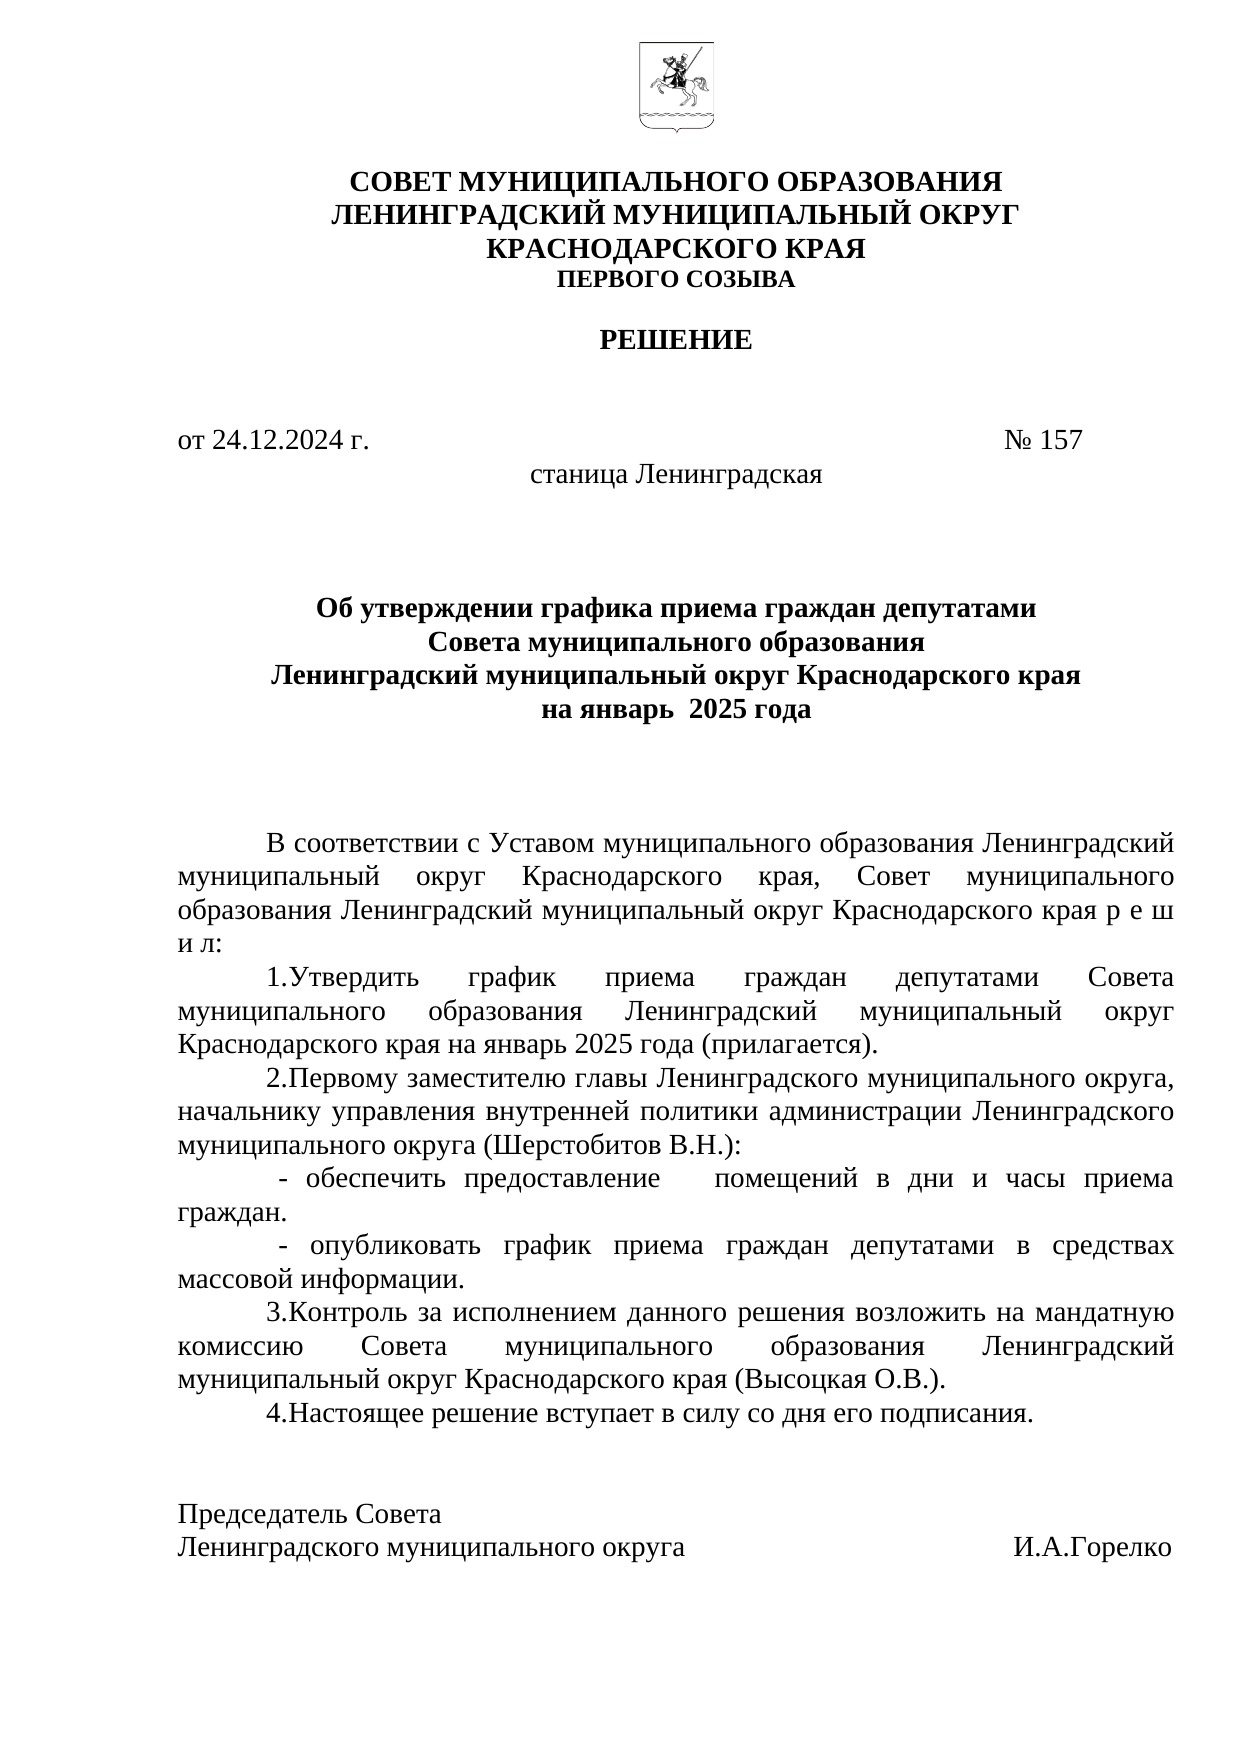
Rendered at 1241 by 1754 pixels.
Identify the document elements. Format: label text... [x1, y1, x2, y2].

text Ленинградский муниципальный округ Краснодарского края [177, 657, 1175, 691]
list Первому заместителю главы Ленинградского муниципального округа, начальнику управления внутренней политики администрации Ленинградского муниципального округа (Шерстобитов В.Н.): [177, 1060, 1175, 1160]
text - опубликовать график приема граждан депутатами в средствах массовой информации. [177, 1227, 1175, 1294]
text от 24.12.2024 г. № 157 [177, 422, 1175, 456]
list Контроль за исполнением данного решения возложить на мандатную комиссию Совета муниципального образования Ленинградский муниципальный округ Краснодарского края (Высоцкая О.В.). [177, 1294, 1175, 1395]
text Ленинградского муниципального округа И.А.Горелко [177, 1529, 1175, 1563]
text Председатель Совета [177, 1496, 1175, 1529]
text на январь 2025 года [177, 691, 1175, 724]
text КРАСНОДАРСКОГО КРАЯ [177, 231, 1175, 264]
text станица Ленинградская [177, 456, 1175, 489]
list Утвердить график приема граждан депутатами Совета муниципального образования Ленинградский муниципальный округ Краснодарского края на январь 2025 года (прилагается). [177, 959, 1175, 1060]
text ПЕРВОГО СОЗЫВА [177, 264, 1175, 293]
list Настоящее решение вступает в силу со дня его подписания. [177, 1395, 1175, 1429]
subtitle ЛЕНИНГРАДСКИЙ МУНИЦИПАЛЬНЫЙ ОКРУГ [177, 197, 1175, 231]
text Об утверждении графика приема граждан депутатами [177, 590, 1175, 624]
text - обеспечить предоставление помещений в дни и часы приема граждан. [177, 1160, 1175, 1227]
text В соответствии с Уставом муниципального образования Ленинградский муниципальный округ Краснодарского края, Совет муниципального образования Ленинградский муниципальный округ Краснодарского края р е ш и л: [177, 825, 1175, 959]
subtitle СОВЕТ МУНИЦИПАЛЬНОГО ОБРАЗОВАНИЯ [177, 164, 1175, 197]
text Совета муниципального образования [177, 624, 1175, 657]
text РЕШЕНИЕ [177, 322, 1175, 355]
